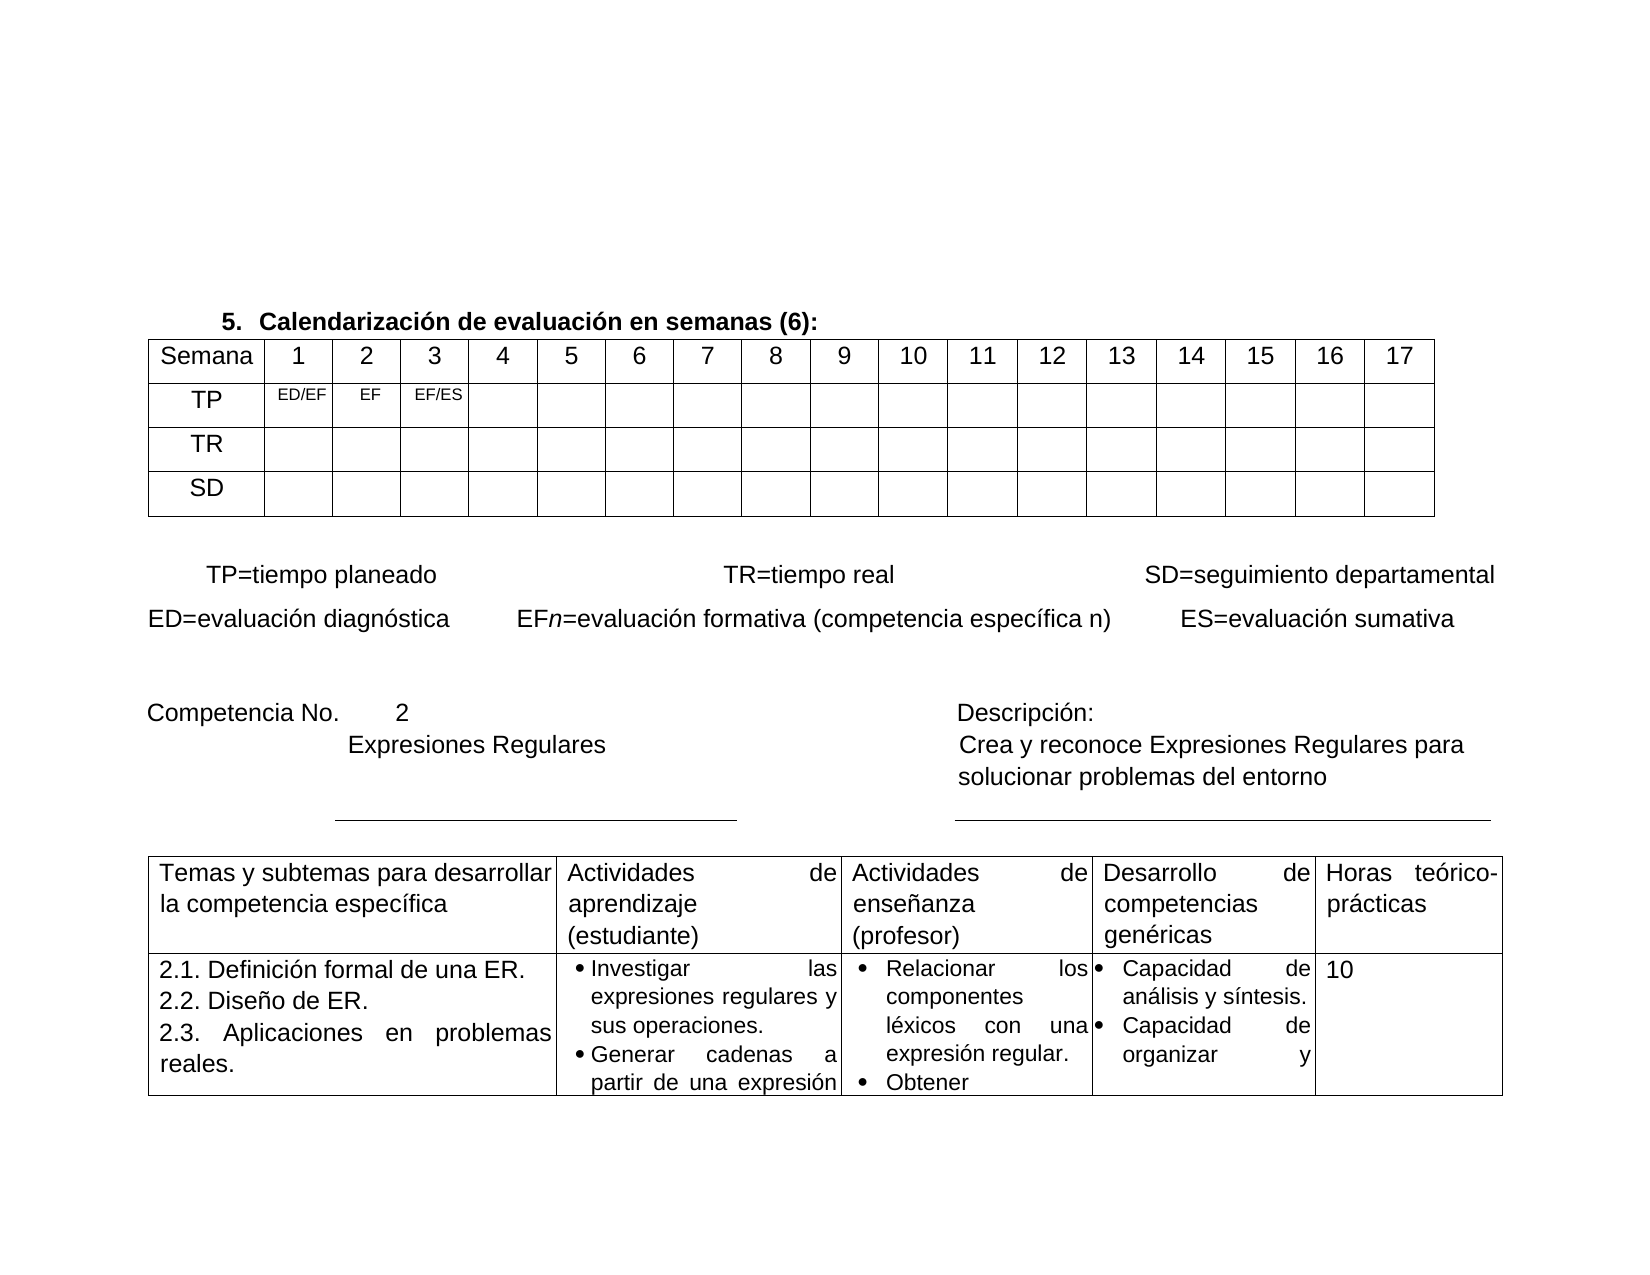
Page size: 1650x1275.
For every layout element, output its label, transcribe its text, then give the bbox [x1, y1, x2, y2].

table_cell [1365, 472, 1434, 516]
table_cell [674, 384, 741, 427]
table_cell [948, 384, 1017, 427]
table_cell [469, 384, 537, 427]
table_cell [469, 472, 537, 516]
table_cell [1296, 472, 1364, 516]
table_header 3 [401, 340, 468, 383]
table_header 5 [538, 340, 605, 383]
table_cell [879, 384, 947, 427]
table_cell [1365, 384, 1434, 427]
table_cell [742, 384, 810, 427]
table_cell [606, 384, 673, 427]
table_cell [842, 954, 1092, 1095]
table_cell [401, 472, 468, 516]
table_cell [948, 472, 1017, 516]
table_header 9 [811, 340, 878, 383]
table_cell [742, 428, 810, 471]
table_header Actividades de enseñanza (profesor) [842, 857, 1092, 952]
table_cell [333, 472, 400, 516]
table_cell [401, 428, 468, 471]
table_header 1 [265, 340, 332, 383]
table_cell [1087, 384, 1156, 427]
table_cell [1018, 384, 1086, 427]
table_cell [538, 472, 605, 516]
table_header Horas teórico-prácticas [1316, 857, 1502, 952]
table_cell [333, 428, 400, 471]
table_cell [674, 472, 741, 516]
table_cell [149, 954, 556, 1095]
table_cell [469, 428, 537, 471]
table_cell [1087, 428, 1156, 471]
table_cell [1093, 954, 1315, 1095]
table_cell EF/ES [401, 384, 468, 427]
table_cell [674, 428, 741, 471]
table_cell [811, 384, 878, 427]
text Expresiones Regulares Crea y reconoce Expresiones Regulares para [147, 730, 1502, 759]
table_cell [1365, 428, 1434, 471]
list Calendarización de evaluación en semanas (6): [221, 307, 1502, 336]
table_cell [1226, 472, 1295, 516]
table_cell [811, 472, 878, 516]
table_cell [1226, 428, 1295, 471]
text ED=evaluación diagnóstica EFn=evaluación formativa (competencia específica n) ES=evaluación sumativa [147, 604, 1502, 632]
table_cell [265, 428, 332, 471]
table_header 15 [1226, 340, 1295, 383]
table_cell [1018, 428, 1086, 471]
table_cell [606, 428, 673, 471]
table_cell [538, 428, 605, 471]
table_header 16 [1296, 340, 1364, 383]
table_cell [606, 472, 673, 516]
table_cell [557, 954, 841, 1095]
table_cell [538, 384, 605, 427]
table_cell [742, 472, 810, 516]
table_header 4 [469, 340, 537, 383]
table_cell [1226, 384, 1295, 427]
table_header Desarrollo de competencias genéricas [1093, 857, 1315, 952]
table_header 12 [1018, 340, 1086, 383]
table_header Actividades de aprendizaje (estudiante) [557, 857, 841, 952]
table_cell [879, 472, 947, 516]
table_cell [265, 472, 332, 516]
table_cell [1018, 472, 1086, 516]
table_header 8 [742, 340, 810, 383]
text TP=tiempo planeado TR=tiempo real SD=seguimiento departamental [148, 559, 1502, 588]
table_cell [811, 428, 878, 471]
table_cell EF [333, 384, 400, 427]
table_cell TP [149, 384, 264, 427]
table_header 14 [1157, 340, 1225, 383]
table_cell TR [149, 428, 264, 471]
table_header 7 [674, 340, 741, 383]
table_header Temas y subtemas para desarrollar la competencia específica [149, 857, 556, 952]
table_cell [1296, 428, 1364, 471]
table_header Semana [149, 340, 264, 383]
text Competencia No. 2 Descripción: [147, 698, 1502, 727]
table_header 17 [1365, 340, 1434, 383]
table_cell [879, 428, 947, 471]
table_header 13 [1087, 340, 1156, 383]
table_cell [1157, 472, 1225, 516]
table_header 6 [606, 340, 673, 383]
table_cell [1157, 384, 1225, 427]
table_cell SD [149, 472, 264, 516]
text solucionar problemas del entorno [147, 761, 1502, 790]
table_cell [1157, 428, 1225, 471]
table_cell [948, 428, 1017, 471]
table_cell 10 [1316, 954, 1502, 1095]
table_cell ED/EF [265, 384, 332, 427]
table_header 10 [879, 340, 947, 383]
table_cell [1296, 384, 1364, 427]
table_header 2 [333, 340, 400, 383]
table_header 11 [948, 340, 1017, 383]
table_cell [1087, 472, 1156, 516]
